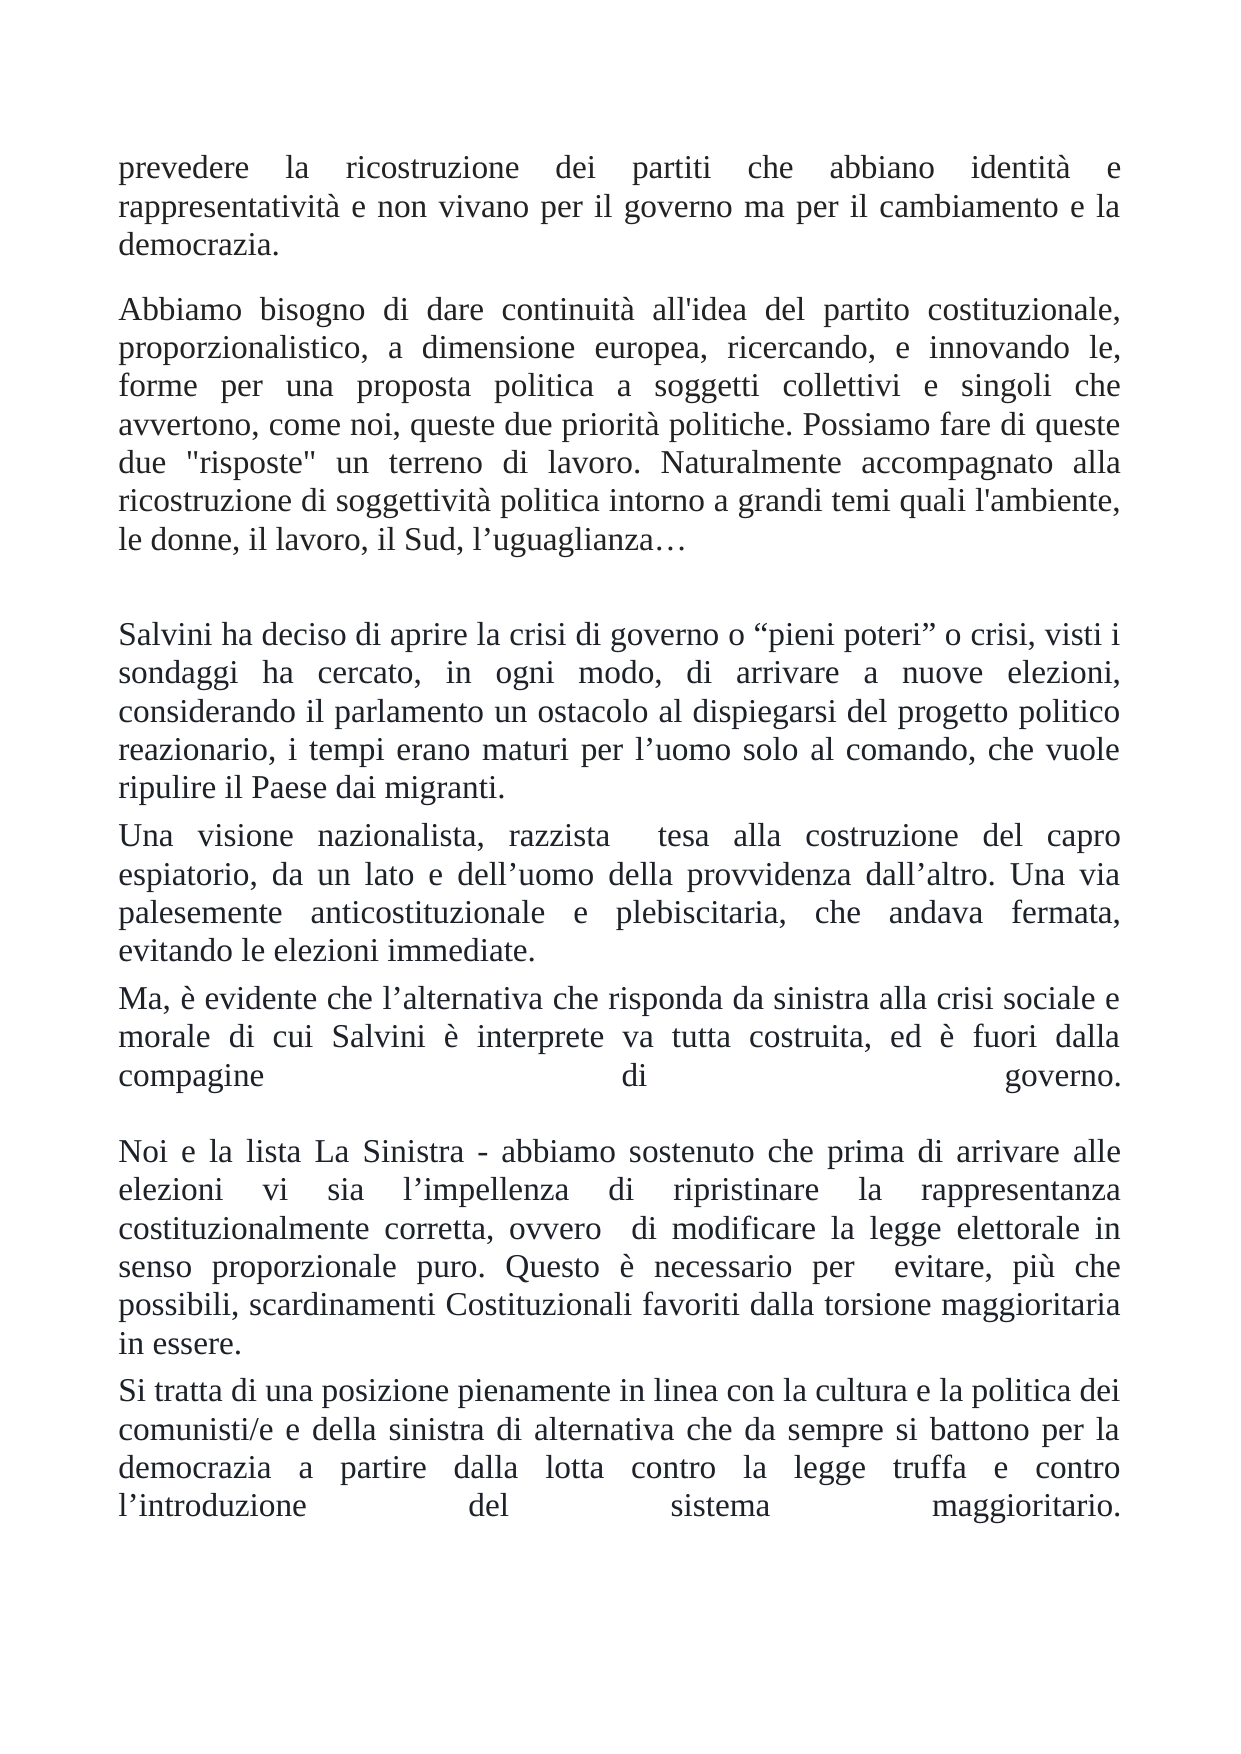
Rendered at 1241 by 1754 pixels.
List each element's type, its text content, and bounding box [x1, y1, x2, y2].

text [118, 148, 1122, 263]
text Si tratta di una posizione pienamente in linea con la cultura e la politica dei comunisti/e e della sinistra di alternativa che da sempre si battono per la democrazia a partire dalla lotta contro la legge truffa e contro l’introduzione del sistema maggioritario. [118, 1371, 1122, 1553]
text Noi e la lista La Sinistra - abbiamo sostenuto che prima di arrivare alle elezioni vi sia l’impellenza di ripristinare la rappresentanza costituzionalmente corretta, ovvero di modificare la legge elettorale in senso proporzionale puro. Questo è necessario per evitare, più che possibili, scardinamenti Costituzionali favoriti dalla torsione maggioritaria in essere. [118, 1131, 1122, 1361]
text Una visione nazionalista, razzista tesa alla costruzione del capro espiatorio, da un lato e dell’uomo della provvidenza dall’altro. Una via palesemente anticostituzionale e plebiscitaria, che andava fermata, evitando le elezioni immediate. [118, 815, 1122, 969]
text Abbiamo bisogno di dare continuità all'idea del partito costituzionale, proporzionalistico, a dimensione europea, ricercando, e innovando le, forme per una proposta politica a soggetti collettivi e singoli che avvertono, come noi, queste due priorità politiche. Possiamo fare di queste due "risposte" un terreno di lavoro. Naturalmente accompagnato alla ricostruzione di soggettività politica intorno a grandi temi quali l'ambiente, le donne, il lavoro, il Sud, l’uguaglianza… [118, 289, 1122, 557]
text Ma, è evidente che l’alternativa che risponda da sinistra alla crisi sociale e morale di cui Salvini è interprete va tutta costruita, ed è fuori dalla compagine di governo. [118, 978, 1122, 1122]
text Salvini ha deciso di aprire la crisi di governo o “pieni poteri” o crisi, visti i sondaggi ha cercato, in ogni modo, di arrivare a nuove elezioni, considerando il parlamento un ostacolo al dispiegarsi del progetto politico reazionario, i tempi erano maturi per l’uomo solo al comando, che vuole ripulire il Paese dai migranti. [118, 614, 1122, 806]
